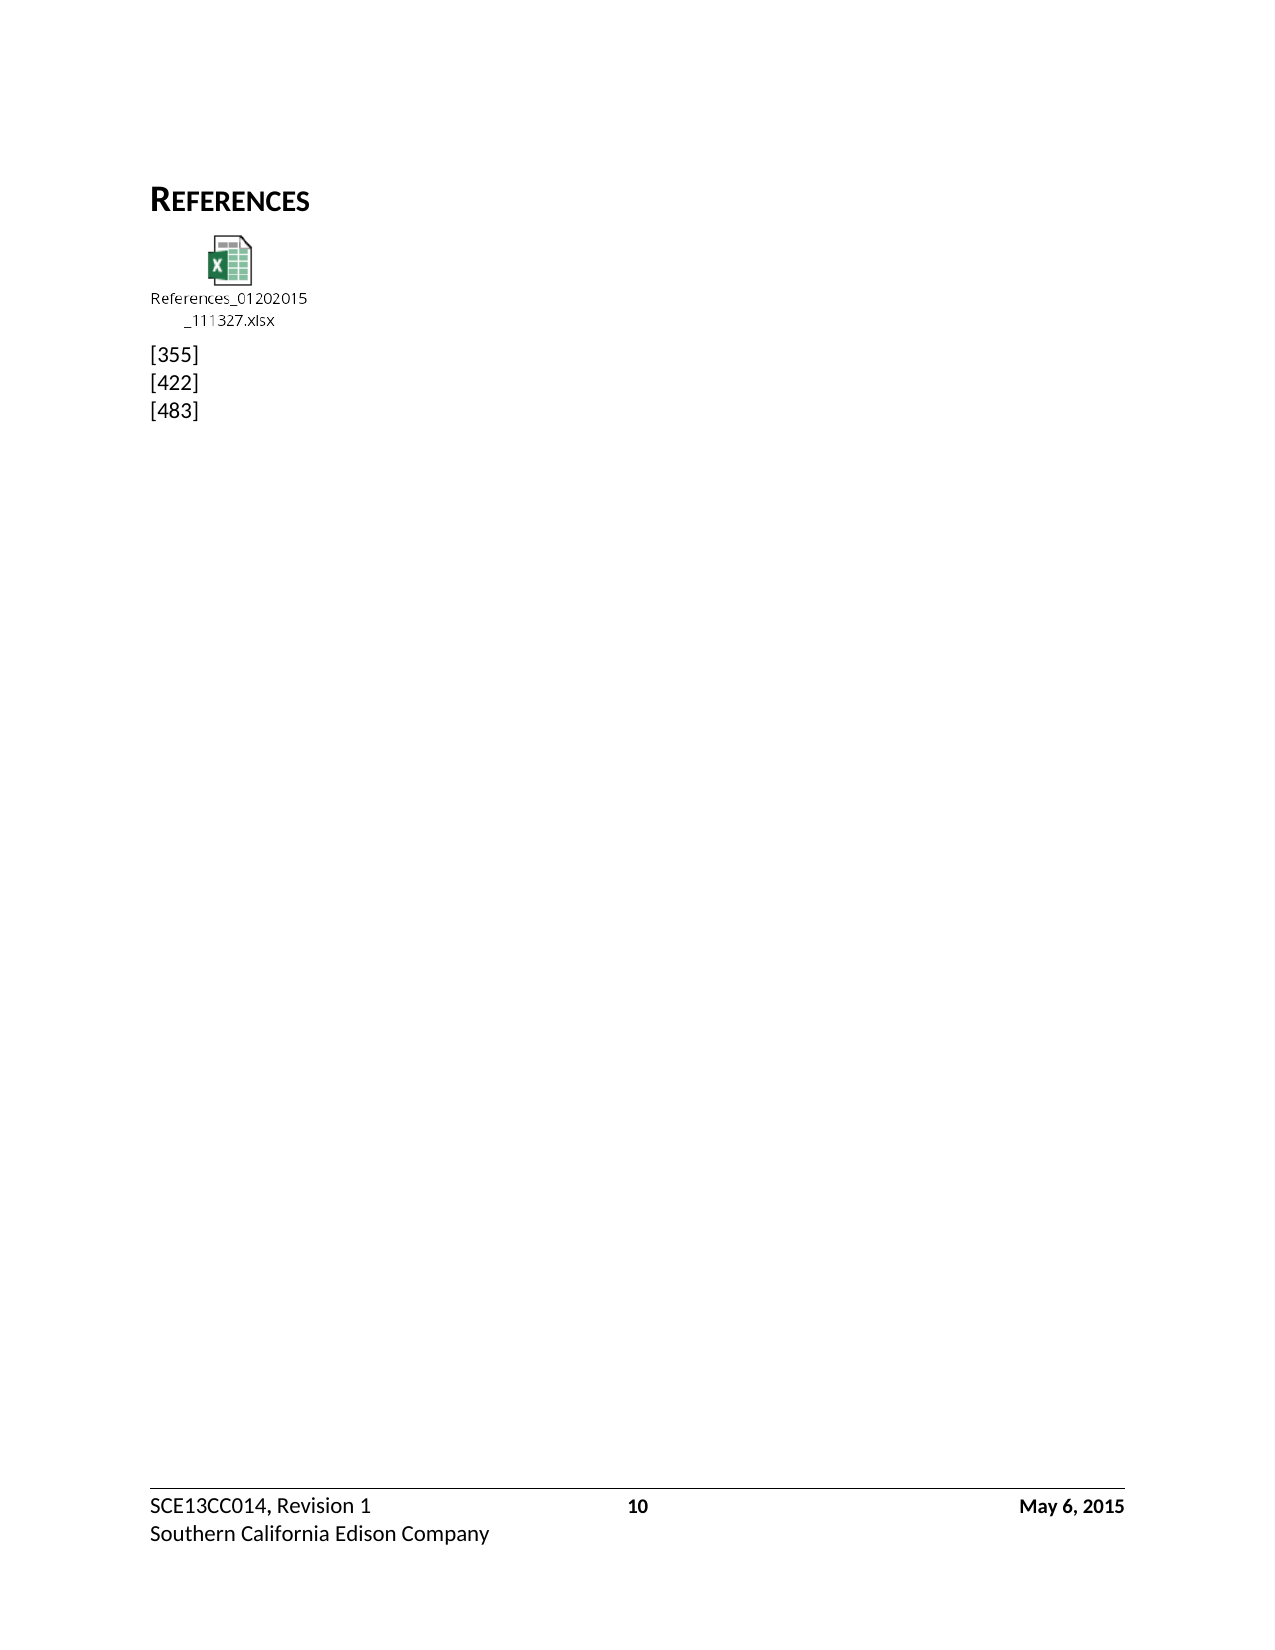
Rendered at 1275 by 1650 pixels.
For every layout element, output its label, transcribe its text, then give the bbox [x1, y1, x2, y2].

text [422] [150, 368, 1125, 396]
text [355] [150, 340, 1125, 368]
subtitle References [150, 175, 1125, 221]
text [483] [150, 396, 1125, 424]
